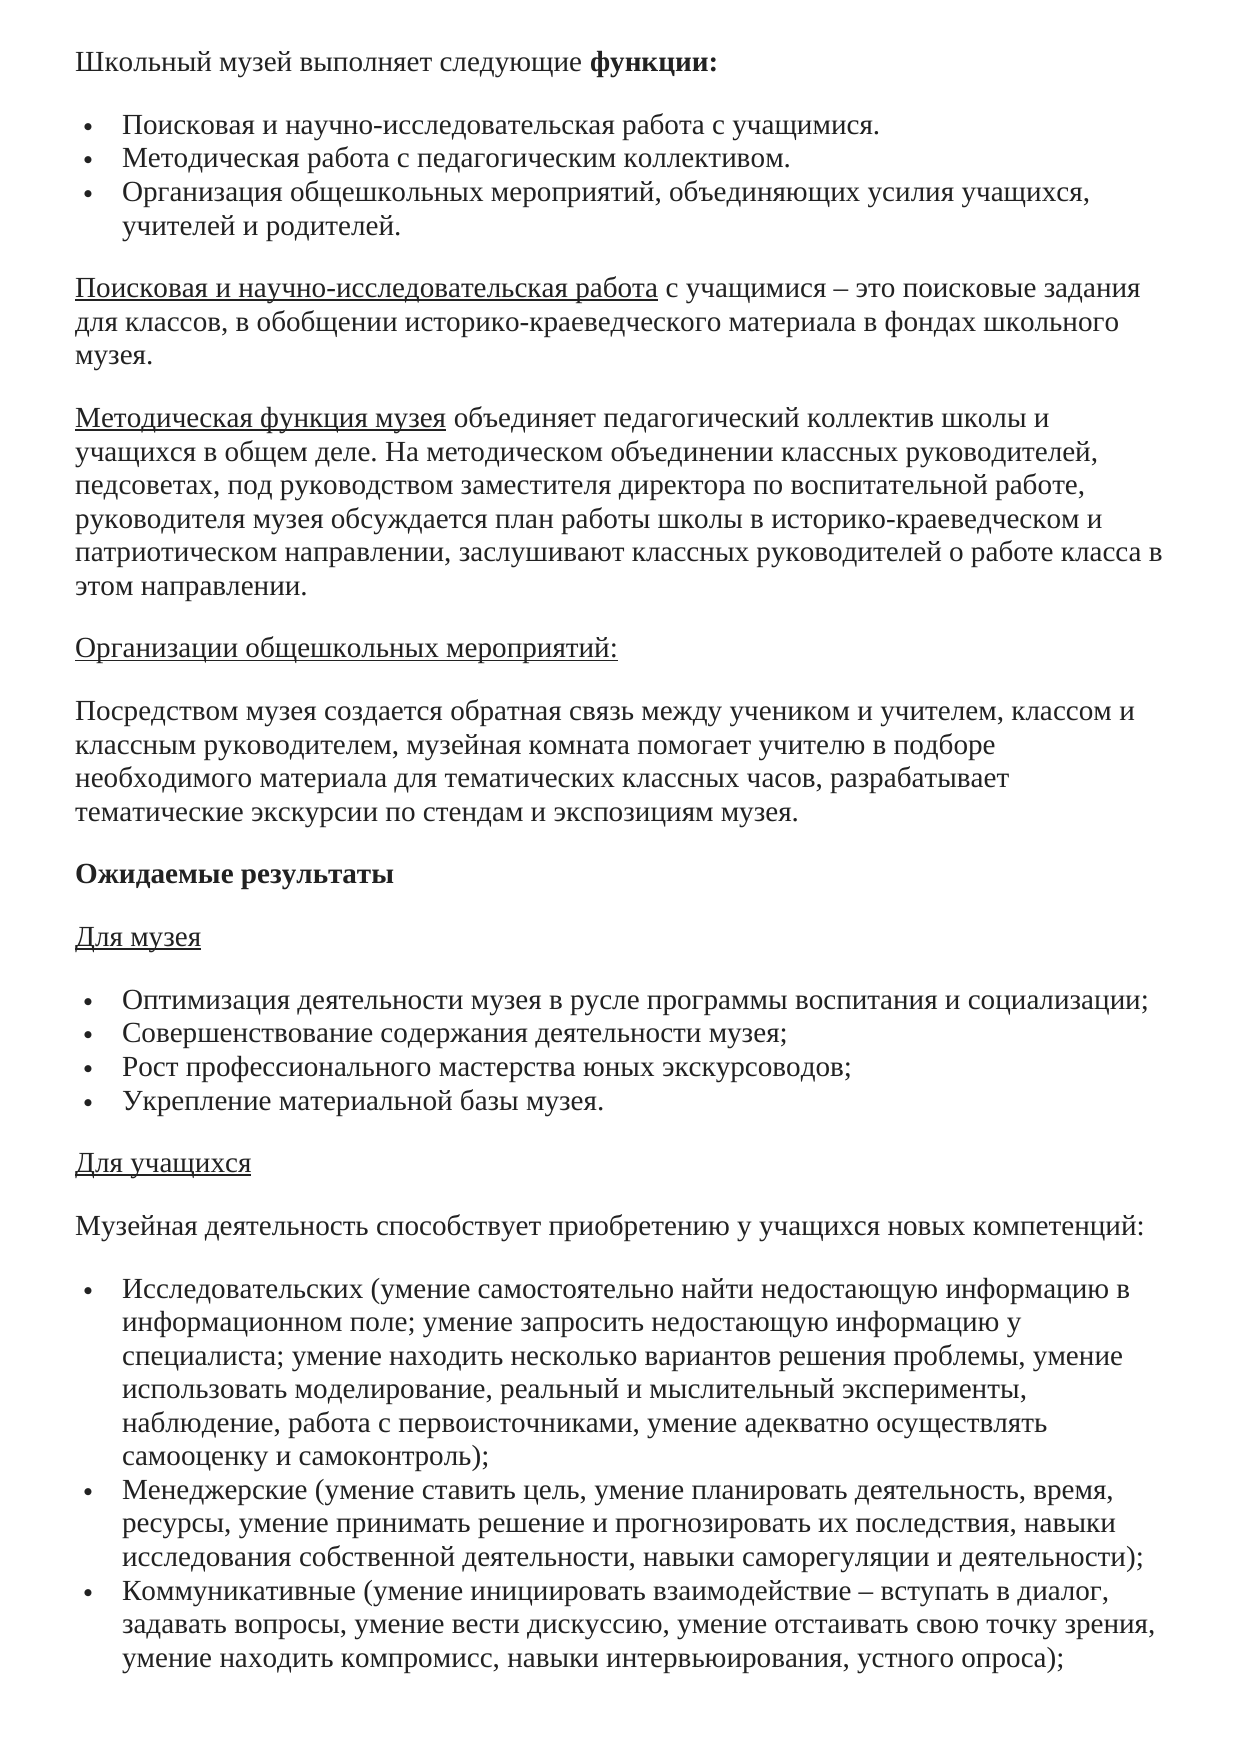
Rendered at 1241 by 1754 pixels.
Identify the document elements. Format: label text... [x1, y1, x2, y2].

list Рост профессионального мастерства юных экскурсоводов; [84, 1049, 1165, 1083]
list Менеджерские (умение ставить цель, умение планировать деятельность, время, ресурсы, умение принимать решение и прогнозировать их последствия, навыки исследования собственной деятельности, навыки саморегуляции и деятельности); [84, 1472, 1165, 1573]
text Ожидаемые результаты [75, 857, 1165, 890]
text Организации общешкольных мероприятий: [75, 631, 1165, 664]
list Поисковая и научно-исследовательская работа с учащимися. [84, 107, 1165, 141]
list Организация общешкольных мероприятий, объединяющих усилия учащихся, учителей и родителей. [84, 174, 1165, 241]
list Оптимизация деятельности музея в русле программы воспитания и социализации; [84, 982, 1165, 1016]
text Для учащихся [75, 1145, 1165, 1179]
list Методическая работа с педагогическим коллективом. [84, 141, 1165, 174]
text Школьный музей выполняет следующие функции: [75, 44, 1165, 78]
text Методическая функция музея объединяет педагогический коллектив школы и учащихся в общем деле. На методическом объединении классных руководителей, педсоветах, под руководством заместителя директора по воспитательной работе, руководителя музея обсуждается план работы школы в историко-краеведческом и патриотическом направлении, заслушивают классных руководителей о работе класса в этом направлении. [75, 400, 1165, 601]
text Для музея [75, 919, 1165, 953]
text Поисковая и научно-исследовательская работа с учащимися – это поисковые задания для классов, в обобщении историко-краеведческого материала в фондах школьного музея. [75, 270, 1165, 371]
list Совершенствование содержания деятельности музея; [84, 1016, 1165, 1049]
text Музейная деятельность способствует приобретению у учащихся новых компетенций: [75, 1208, 1165, 1242]
list Коммуникативные (умение инициировать взаимодействие – вступать в диалог, задавать вопросы, умение вести дискуссию, умение отстаивать свою точку зрения, умение находить компромисс, навыки интервьюирования, устного опроса); [84, 1573, 1165, 1673]
text Посредством музея создается обратная связь между учеником и учителем, классом и классным руководителем, музейная комната помогает учителю в подборе необходимого материала для тематических классных часов, разрабатывает тематические экскурсии по стендам и экспозициям музея. [75, 693, 1165, 827]
list Исследовательских (умение самостоятельно найти недостающую информацию в информационном поле; умение запросить недостающую информацию у специалиста; умение находить несколько вариантов решения проблемы, умение использовать моделирование, реальный и мыслительный эксперименты, наблюдение, работа с первоисточниками, умение адекватно осуществлять самооценку и самоконтроль); [84, 1271, 1165, 1472]
list Укрепление материальной базы музея. [84, 1083, 1165, 1116]
